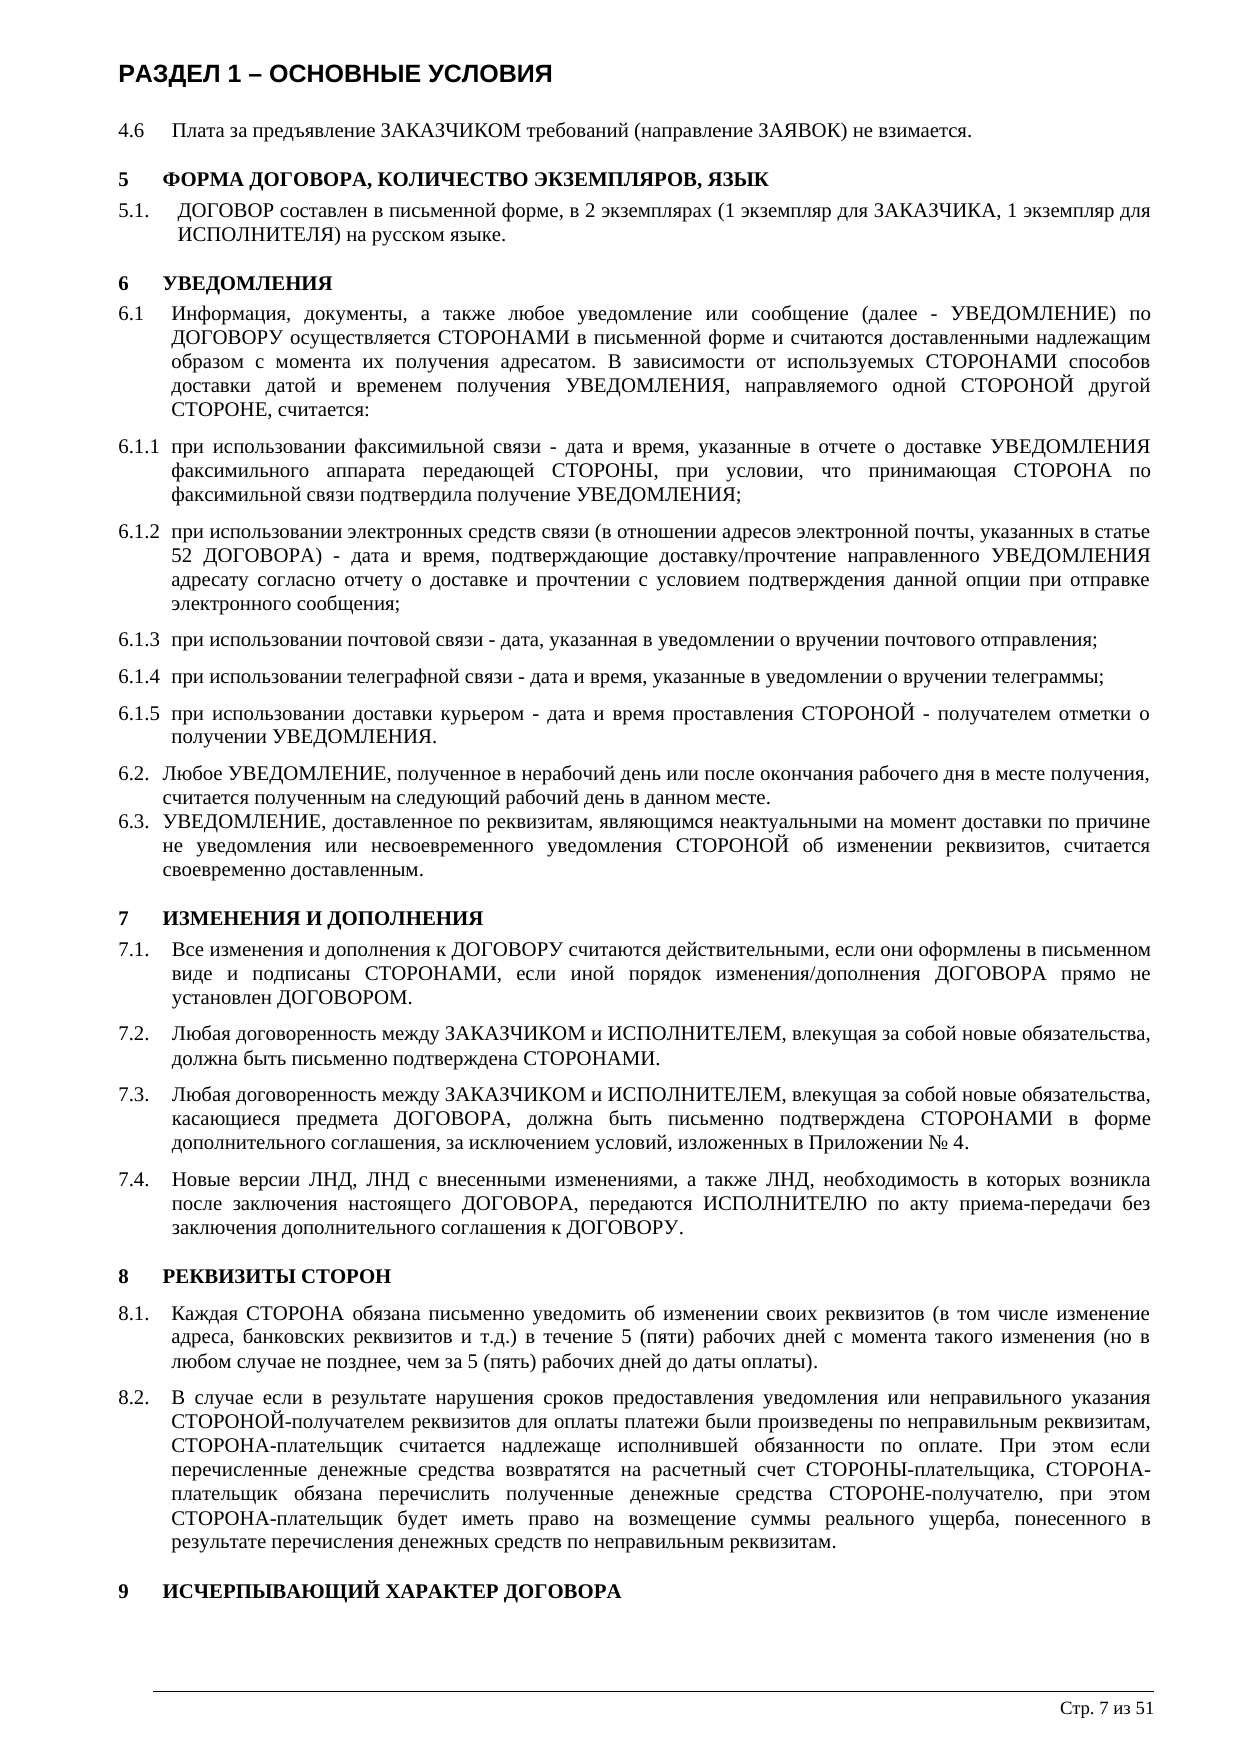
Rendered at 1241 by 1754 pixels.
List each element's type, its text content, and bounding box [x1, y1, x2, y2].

list при использовании доставки курьером - дата и время проставления СТОРОНОЙ - получателем отметки о получении УВЕДОМЛЕНИЯ. [118, 700, 1152, 748]
list при использовании факсимильной связи - дата и время, указанные в отчете о доставке УВЕДОМЛЕНИЯ факсимильного аппарата передающей СТОРОНЫ, при условии, что принимающая СТОРОНА по факсимильной связи подтвердила получение УВЕДОМЛЕНИЯ; [118, 434, 1152, 506]
list Новые версии ЛНД, ЛНД с внесенными изменениями, а также ЛНД, необходимость в которых возникла после заключения настоящего ДОГОВОРА, передаются ИСПОЛНИТЕЛЮ по акту приема-передачи без заключения дополнительного соглашения к ДОГОВОРУ. [118, 1167, 1152, 1239]
list В случае если в результате нарушения сроков предоставления уведомления или неправильного указания СТОРОНОЙ-получателем реквизитов для оплаты платежи были произведены по неправильным реквизитам, СТОРОНА-плательщик считается надлежаще исполнившей обязанности по оплате. При этом если перечисленные денежные средства возвратятся на расчетный счет СТОРОНЫ-плательщика, СТОРОНА-плательщик обязана перечислить полученные денежные средства СТОРОНЕ-получателю, при этом СТОРОНА-плательщик будет иметь право на возмещение суммы реального ущерба, понесенного в результате перечисления денежных средств по неправильным реквизитам. [118, 1385, 1152, 1553]
subtitle ИСЧЕРПЫВАЮЩИЙ ХАРАКТЕР ДОГОВОРА [118, 1578, 1152, 1603]
list Каждая СТОРОНА обязана письменно уведомить об изменении своих реквизитов (в том числе изменение адреса, банковских реквизитов и т.д.) в течение 5 (пяти) рабочих дней с момента такого изменения (но в любом случае не позднее, чем за 5 (пять) рабочих дней до даты оплаты). [118, 1300, 1152, 1373]
list Все изменения и дополнения к ДОГОВОРУ считаются действительными, если они оформлены в письменном виде и подписаны СТОРОНАМИ, если иной порядок изменения/дополнения ДОГОВОРА прямо не установлен ДОГОВОРОМ. [118, 937, 1152, 1009]
list Плата за предъявление ЗАКАЗЧИКОМ требований (направление ЗАЯВОК) не взимается. [118, 118, 1152, 142]
list Любое УВЕДОМЛЕНИЕ, полученное в нерабочий день или после окончания рабочего дня в месте получения, считается полученным на следующий рабочий день в данном месте. [118, 761, 1152, 809]
list при использовании электронных средств связи (в отношении адресов электронной почты, указанных в статье 52 ДОГОВОРА) - дата и время, подтверждающие доставку/прочтение направленного УВЕДОМЛЕНИЯ адресату согласно отчету о доставке и прочтении с условием подтверждения данной опции при отправке электронного сообщения; [118, 518, 1152, 615]
subtitle УВЕДОМЛЕНИЯ [118, 271, 1152, 295]
list Любая договоренность между ЗАКАЗЧИКОМ и ИСПОЛНИТЕЛЕМ, влекущая за собой новые обязательства, касающиеся предмета ДОГОВОРА, должна быть письменно подтверждена СТОРОНАМИ в форме дополнительного соглашения, за исключением условий, изложенных в Приложении № 4. [118, 1082, 1152, 1154]
list при использовании почтовой связи - дата, указанная в уведомлении о вручении почтового отправления; [118, 627, 1152, 651]
subtitle ИЗМЕНЕНИЯ И ДОПОЛНЕНИЯ [118, 906, 1152, 930]
list Информация, документы, а также любое уведомление или сообщение (далее - УВЕДОМЛЕНИЕ) по ДОГОВОРУ осуществляется СТОРОНАМИ в письменной форме и считаются доставленными надлежащим образом с момента их получения адресатом. В зависимости от используемых СТОРОНАМИ способов доставки датой и временем получения УВЕДОМЛЕНИЯ, направляемого одной СТОРОНОЙ другой СТОРОНЕ, считается: [118, 301, 1152, 421]
subtitle РЕКВИЗИТЫ СТОРОН [118, 1264, 1152, 1288]
list Любая договоренность между ЗАКАЗЧИКОМ и ИСПОЛНИТЕЛЕМ, влекущая за собой новые обязательства, должна быть письменно подтверждена СТОРОНАМИ. [118, 1021, 1152, 1069]
list УВЕДОМЛЕНИЕ, доставленное по реквизитам, являющимся неактуальными на момент доставки по причине не уведомления или несвоевременного уведомления СТОРОНОЙ об изменении реквизитов, считается своевременно доставленным. [118, 809, 1152, 881]
list ДОГОВОР составлен в письменной форме, в 2 экземплярах (1 экземпляр для ЗАКАЗЧИКА, 1 экземпляр для ИСПОЛНИТЕЛЯ) на русском языке. [118, 198, 1152, 246]
list при использовании телеграфной связи - дата и время, указанные в уведомлении о вручении телеграммы; [118, 664, 1152, 688]
subtitle ФОРМА ДОГОВОРА, КОЛИЧЕСТВО ЭКЗЕМПЛЯРОВ, ЯЗЫК [118, 167, 1152, 191]
